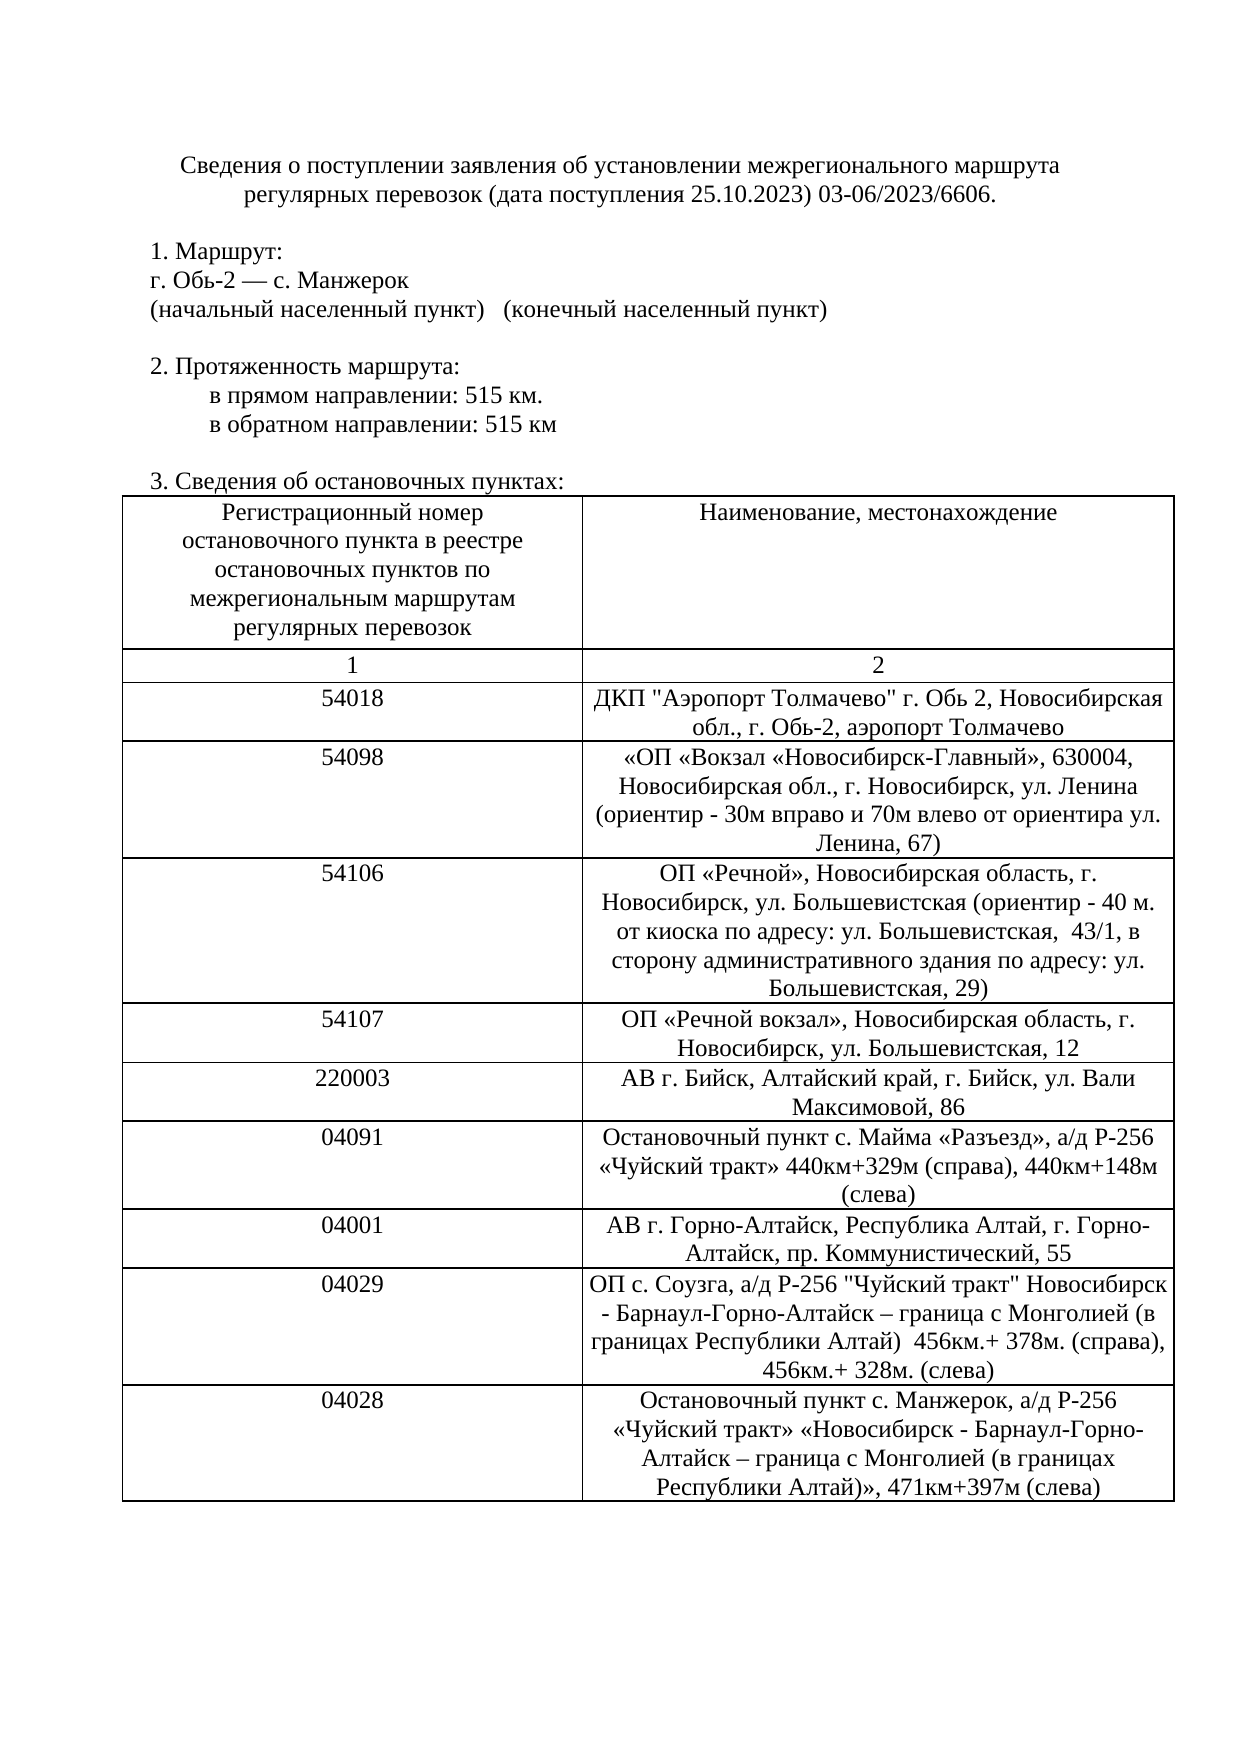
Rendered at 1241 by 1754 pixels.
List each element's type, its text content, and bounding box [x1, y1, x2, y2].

table_cell 04091 [123, 1122, 582, 1208]
table_cell ОП с. Соузга, а/д Р-256 "Чуйский тракт" Новосибирск - Барнаул-Горно-Алтайск – граница с Монголией (в границах Республики Алтай) 456км.+ 378м. (справа), 456км.+ 328м. (слева) [583, 1269, 1173, 1384]
table_cell ОП «Речной», Новосибирская область, г. Новосибирск, ул. Большевистская (ориентир - 40 м. от киоска по адресу: ул. Большевистская, 43/1, в сторону административного здания по адресу: ул. Большевистская, 29) [583, 859, 1173, 1002]
table_cell Остановочный пункт с. Майма «Разъезд», а/д Р-256 «Чуйский тракт» 440км+329м (справа), 440км+148м (слева) [583, 1122, 1173, 1208]
text в прямом направлении: 515 км. [150, 380, 1090, 409]
table_cell 54018 [123, 683, 582, 740]
table_cell Остановочный пункт с. Манжерок, а/д Р-256 «Чуйский тракт» «Новосибирск - Барнаул-Горно-Алтайск – граница с Монголией (в границах Республики Алтай)», 471км+397м (слева) [583, 1386, 1173, 1500]
table_cell 1 [123, 650, 582, 681]
text в обратном направлении: 515 км [150, 409, 1090, 437]
text 2. Протяженность маршрута: [150, 351, 1090, 380]
table_cell ДКП "Аэропорт Толмачево" г. Обь 2, Новосибирская обл., г. Обь-2, аэропорт Толмачево [583, 683, 1173, 740]
table_header Наименование, местонахождение [583, 497, 1173, 648]
table_cell 2 [583, 650, 1173, 681]
table_header Регистрационный номер остановочного пункта в реестре остановочных пунктов по межрегиональным маршрутам регулярных перевозок [123, 497, 582, 648]
text 3. Сведения об остановочных пунктах: [150, 466, 1090, 495]
table_cell 04029 [123, 1269, 582, 1384]
text 1. Маршрут: [150, 236, 1090, 265]
table_cell ОП «Речной вокзал», Новосибирская область, г. Новосибирск, ул. Большевистская, 12 [583, 1004, 1173, 1061]
table_cell АВ г. Горно-Алтайск, Республика Алтай, г. Горно-Алтайск, пр. Коммунистический, 55 [583, 1210, 1173, 1267]
table_cell 04001 [123, 1210, 582, 1267]
table_cell 04028 [123, 1386, 582, 1500]
table_cell 54106 [123, 859, 582, 1002]
table_cell «ОП «Вокзал «Новосибирск-Главный», 630004, Новосибирская обл., г. Новосибирск, ул. Ленина (ориентир - 30м вправо и 70м влево от ориентира ул. Ленина, 67) [583, 742, 1173, 857]
table_cell 220003 [123, 1063, 582, 1120]
text (начальный населенный пункт) (конечный населенный пункт) [150, 294, 1090, 322]
text Сведения о поступлении заявления об установлении межрегионального маршрута регулярных перевозок (дата поступления 25.10.2023) 03-06/2023/6606. [150, 150, 1090, 207]
table_cell АВ г. Бийск, Алтайский край, г. Бийск, ул. Вали Максимовой, 86 [583, 1063, 1173, 1120]
table_cell 54098 [123, 742, 582, 857]
table_cell 54107 [123, 1004, 582, 1061]
text г. Обь-2 — с. Манжерок [150, 265, 1090, 294]
